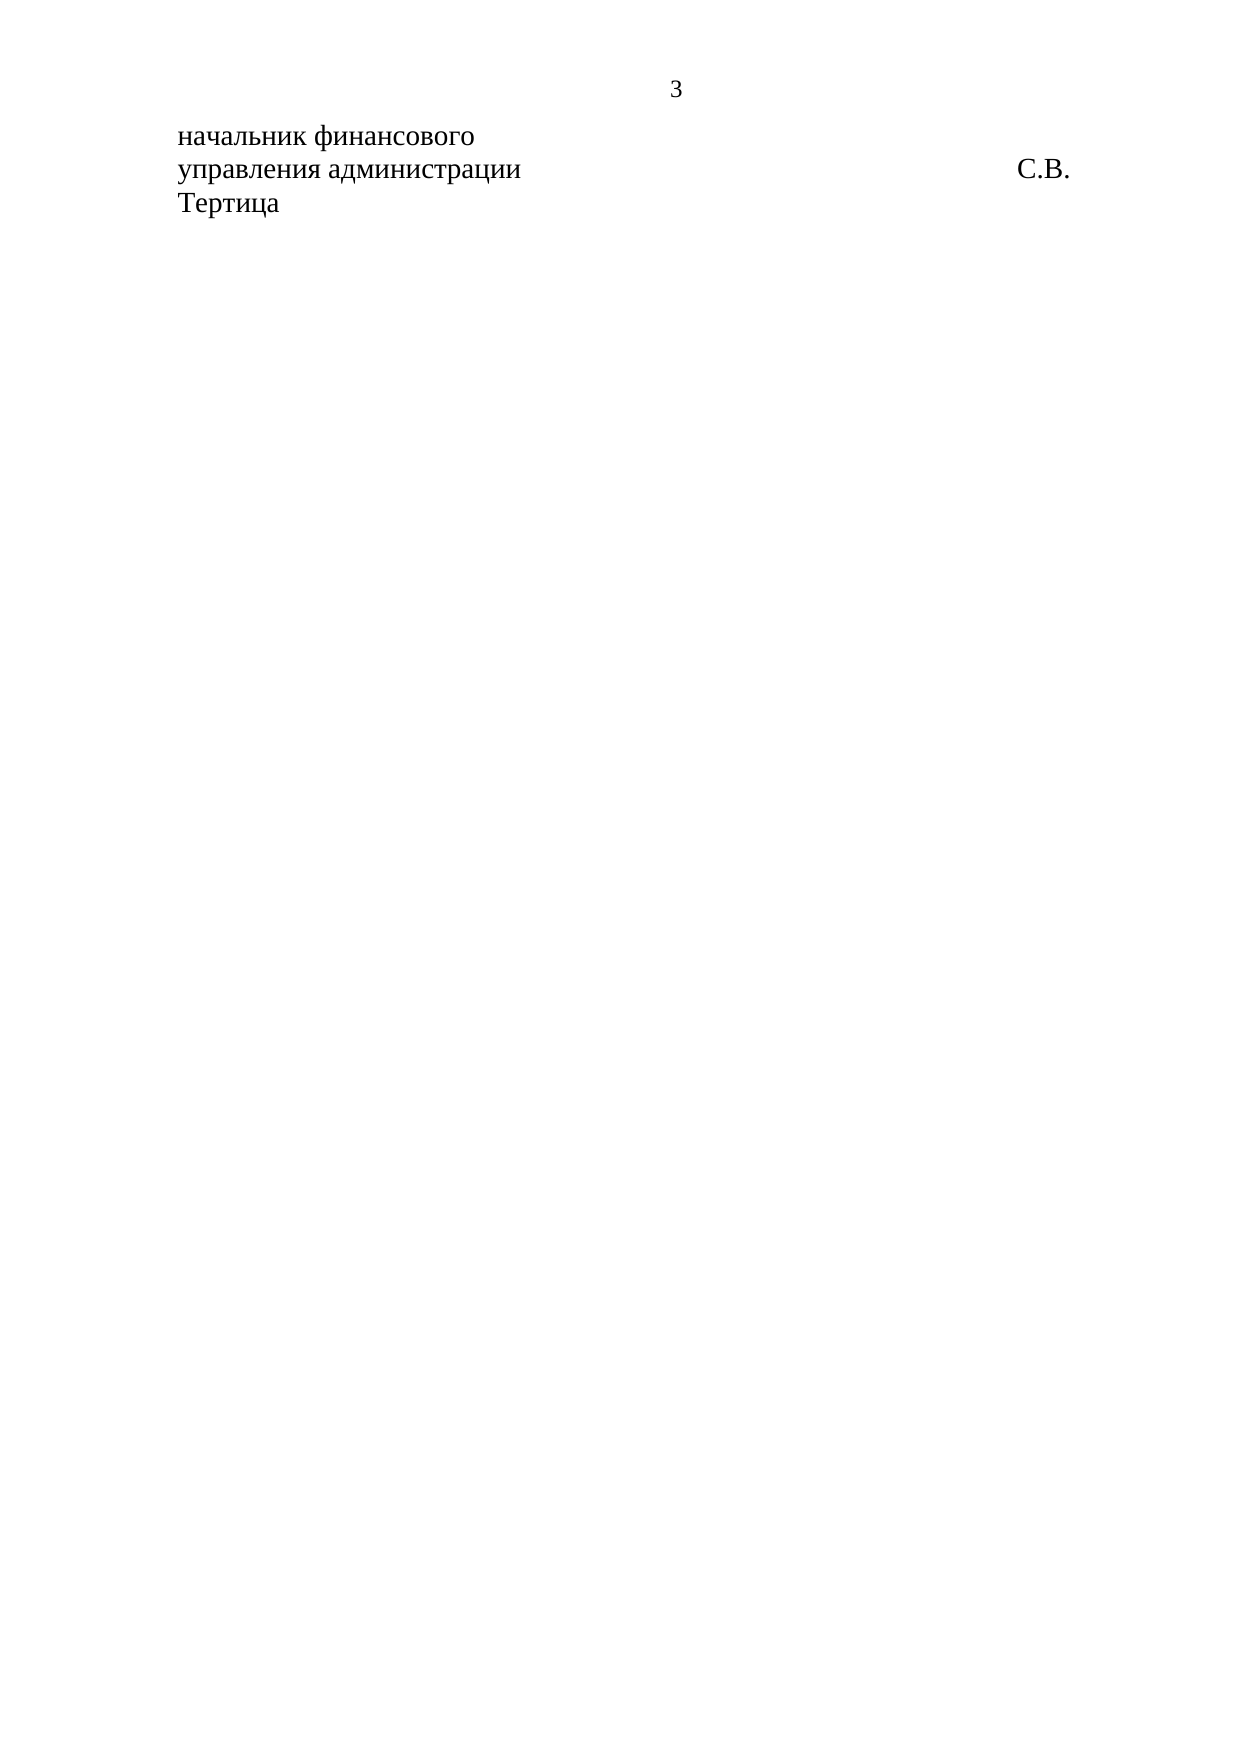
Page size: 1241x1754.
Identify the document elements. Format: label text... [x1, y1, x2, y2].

text управления администрации С.В. Тертица [177, 152, 1175, 219]
text начальник финансового [177, 118, 1175, 152]
